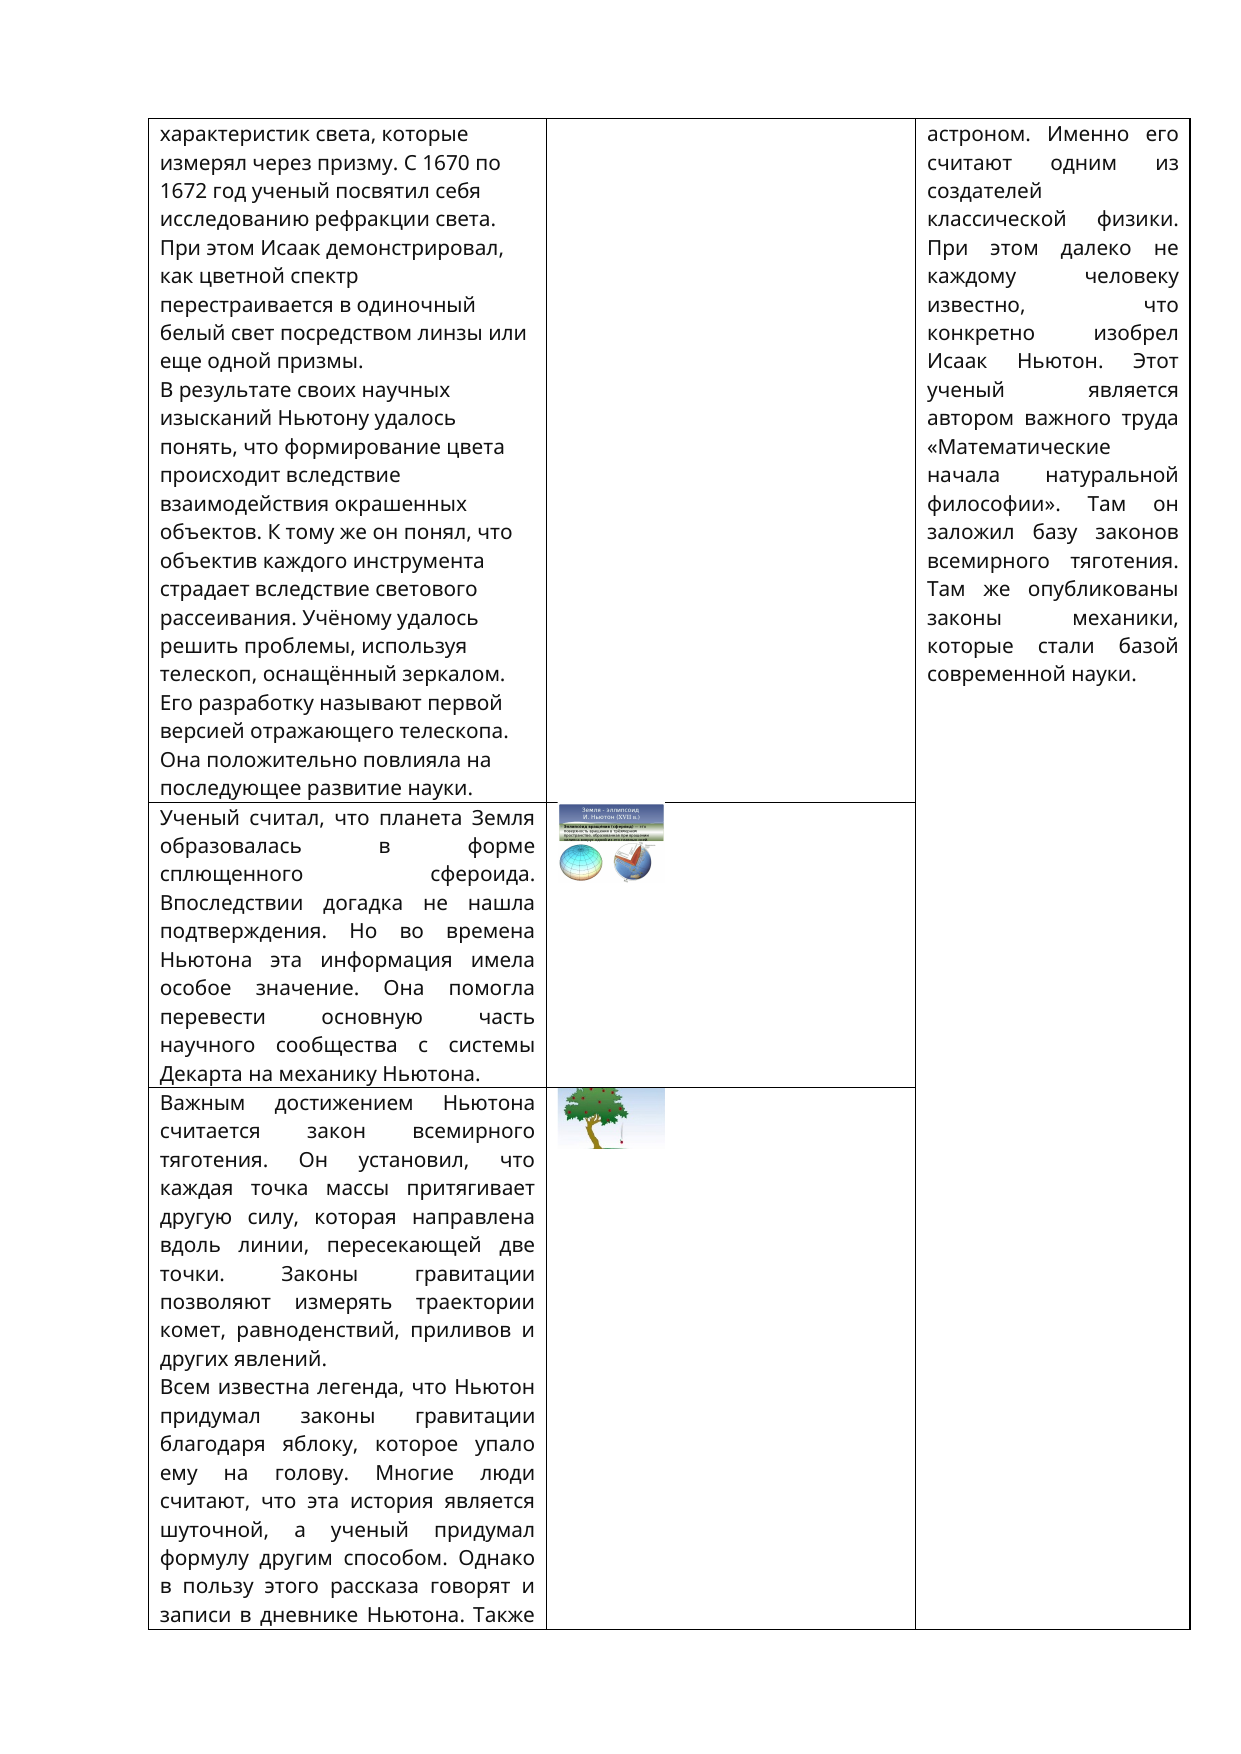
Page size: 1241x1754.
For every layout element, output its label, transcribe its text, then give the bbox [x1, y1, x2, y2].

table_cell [916, 119, 1189, 1628]
picture [557, 802, 665, 883]
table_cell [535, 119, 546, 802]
table_cell [547, 1088, 915, 1628]
table_cell [547, 119, 915, 802]
table_cell [547, 803, 915, 1087]
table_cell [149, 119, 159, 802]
table_cell Ученый считал, что планета Земля образовалась в форме сплющенного сфероида. Впоследствии догадка не нашла подтверждения. Но во времена Ньютона эта информация имела особое значение. Она помогла перевести основную часть научного сообщества с системы Декарта на механику Ньютона. [149, 803, 546, 1087]
picture [557, 1088, 665, 1149]
